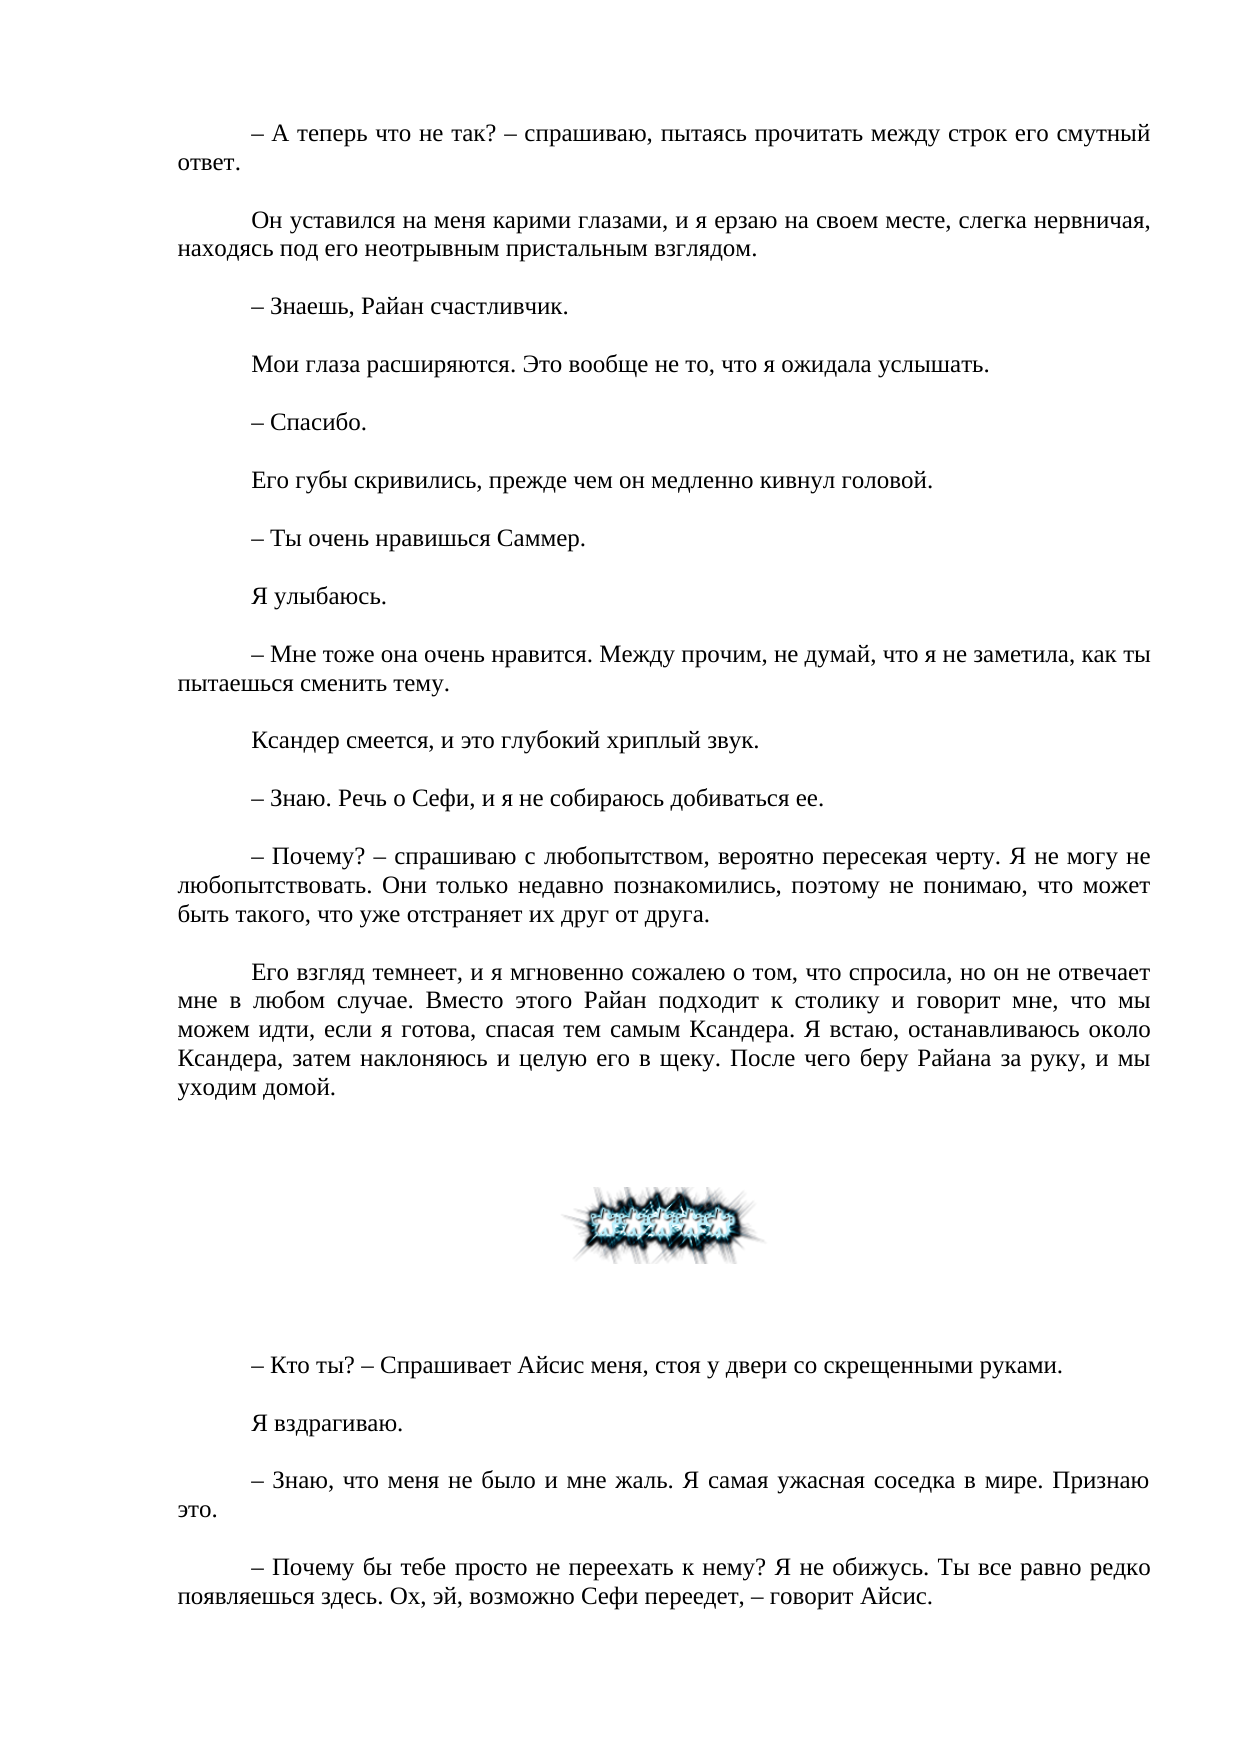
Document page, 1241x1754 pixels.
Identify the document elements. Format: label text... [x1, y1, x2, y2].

text – Почему? – спрашиваю с любопытством, вероятно пересекая черту. Я не могу не любопытствовать. Они только недавно познакомились, поэтому не понимаю, что может быть такого, что уже отстраняет их друг от друга. [177, 841, 1152, 928]
text Его взгляд темнеет, и я мгновенно сожалею о том, что спросила, но он не отвечает мне в любом случае. Вместо этого Райан подходит к столику и говорит мне, что мы можем идти, если я готова, спасая тем самым Ксандера. Я встаю, останавливаюсь около Ксандера, затем наклоняюсь и целую его в щеку. После чего беру Райана за руку, и мы уходим домой. [177, 957, 1152, 1101]
text – Почему бы тебе просто не переехать к нему? Я не обижусь. Ты все равно редко появляешься здесь. Ох, эй, возможно Сефи переедет, – говорит Айсис. [177, 1552, 1152, 1610]
text – Знаю, что меня не было и мне жаль. Я самая ужасная соседка в мире. Признаю это. [177, 1466, 1152, 1523]
picture [555, 1187, 774, 1264]
text – Мне тоже она очень нравится. Между прочим, не думай, что я не заметила, как ты пытаешься сменить тему. [177, 639, 1152, 696]
text Он уставился на меня карими глазами, и я ерзаю на своем месте, слегка нервничая, находясь под его неотрывным пристальным взглядом. [177, 205, 1152, 262]
text – Спасибо. [177, 407, 1152, 436]
text Мои глаза расширяются. Это вообще не то, что я ожидала услышать. [177, 349, 1152, 378]
text Я вздрагиваю. [177, 1408, 1152, 1436]
text – А теперь что не так? – спрашиваю, пытаясь прочитать между строк его смутный ответ. [177, 118, 1152, 176]
text Ксандер смеется, и это глубокий хриплый звук. [177, 726, 1152, 754]
text – Знаю. Речь о Сефи, и я не собираюсь добиваться ее. [177, 783, 1152, 812]
text Его губы скривились, прежде чем он медленно кивнул головой. [177, 465, 1152, 494]
text – Знаешь, Райан счастливчик. [177, 291, 1152, 320]
text – Кто ты? – Спрашивает Айсис меня, стоя у двери со скрещенными руками. [177, 1350, 1152, 1378]
text Я улыбаюсь. [177, 581, 1152, 610]
text – Ты очень нравишься Саммер. [177, 523, 1152, 552]
